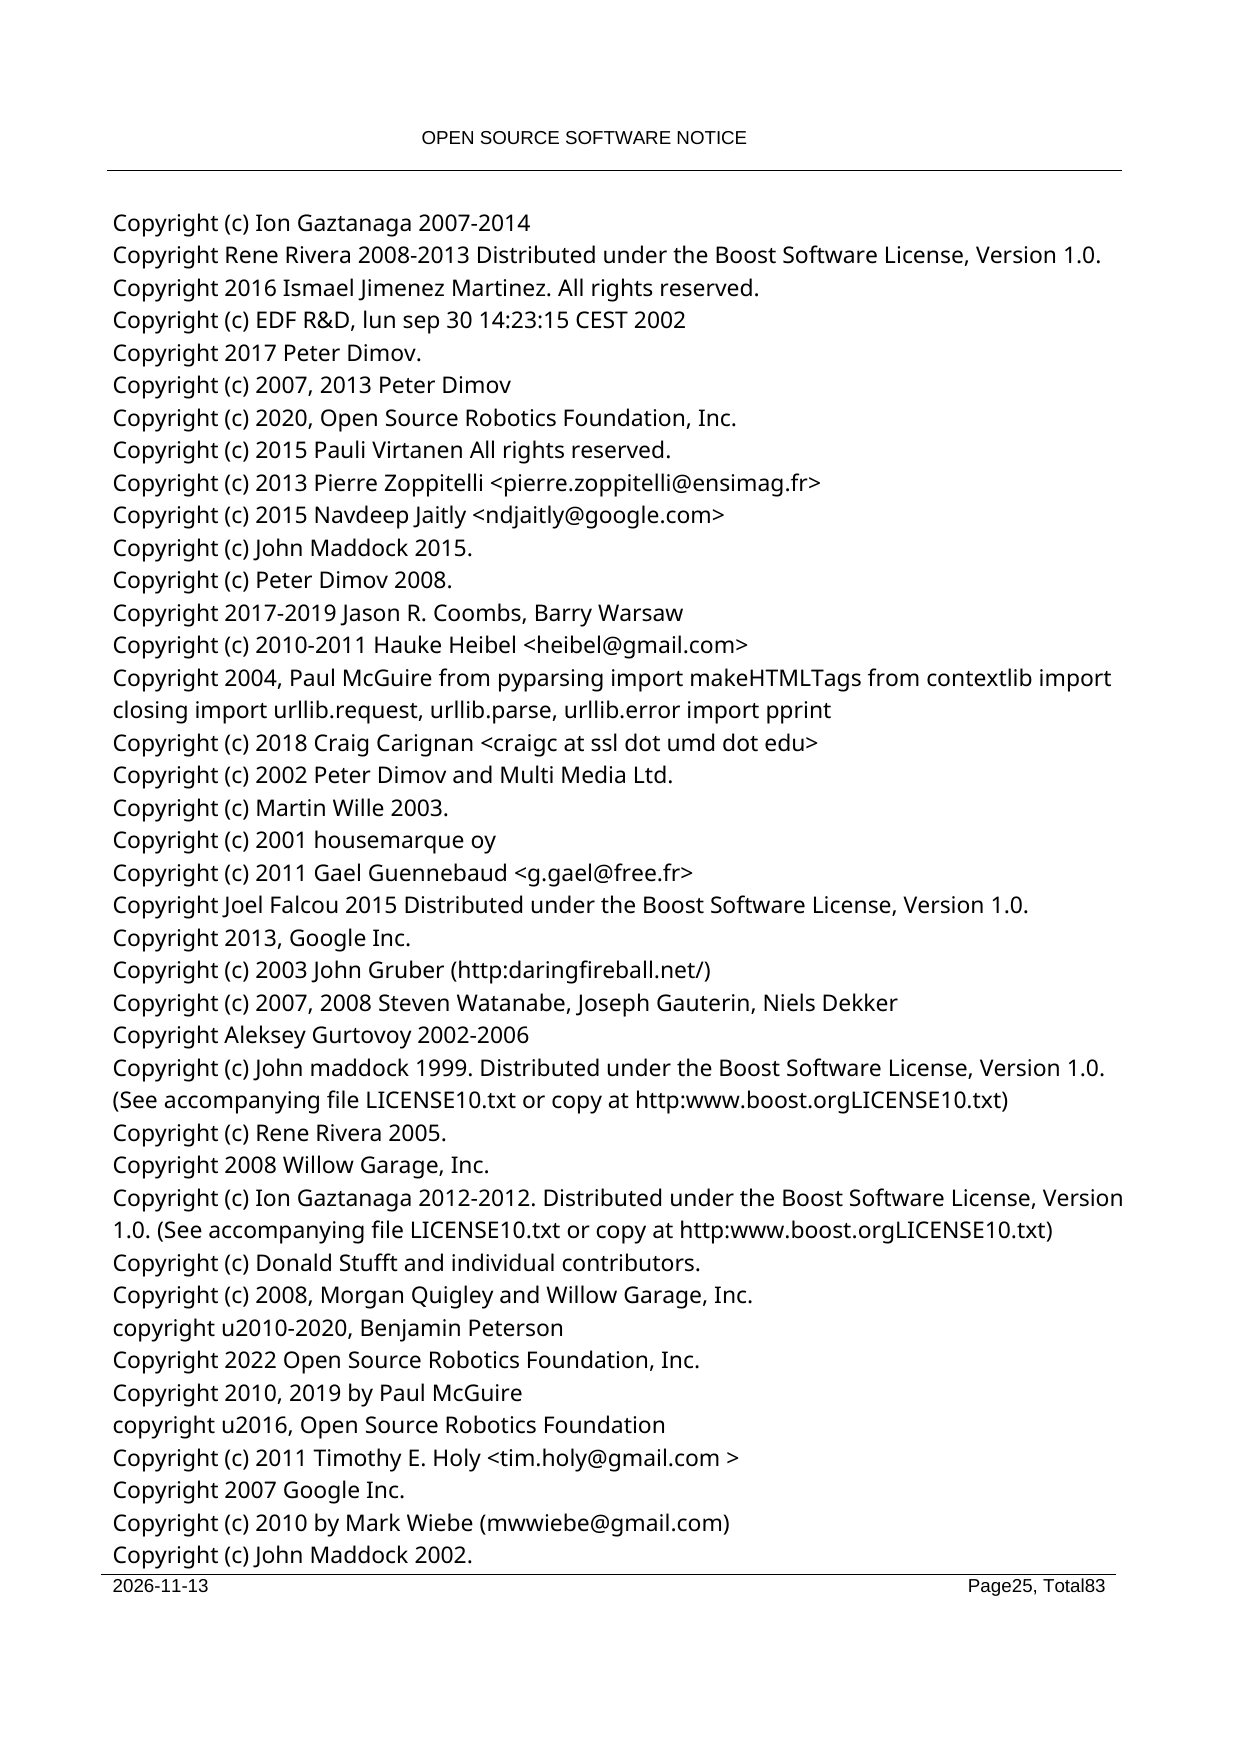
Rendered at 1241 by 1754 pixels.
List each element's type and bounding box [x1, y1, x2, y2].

text [112, 206, 1128, 1571]
